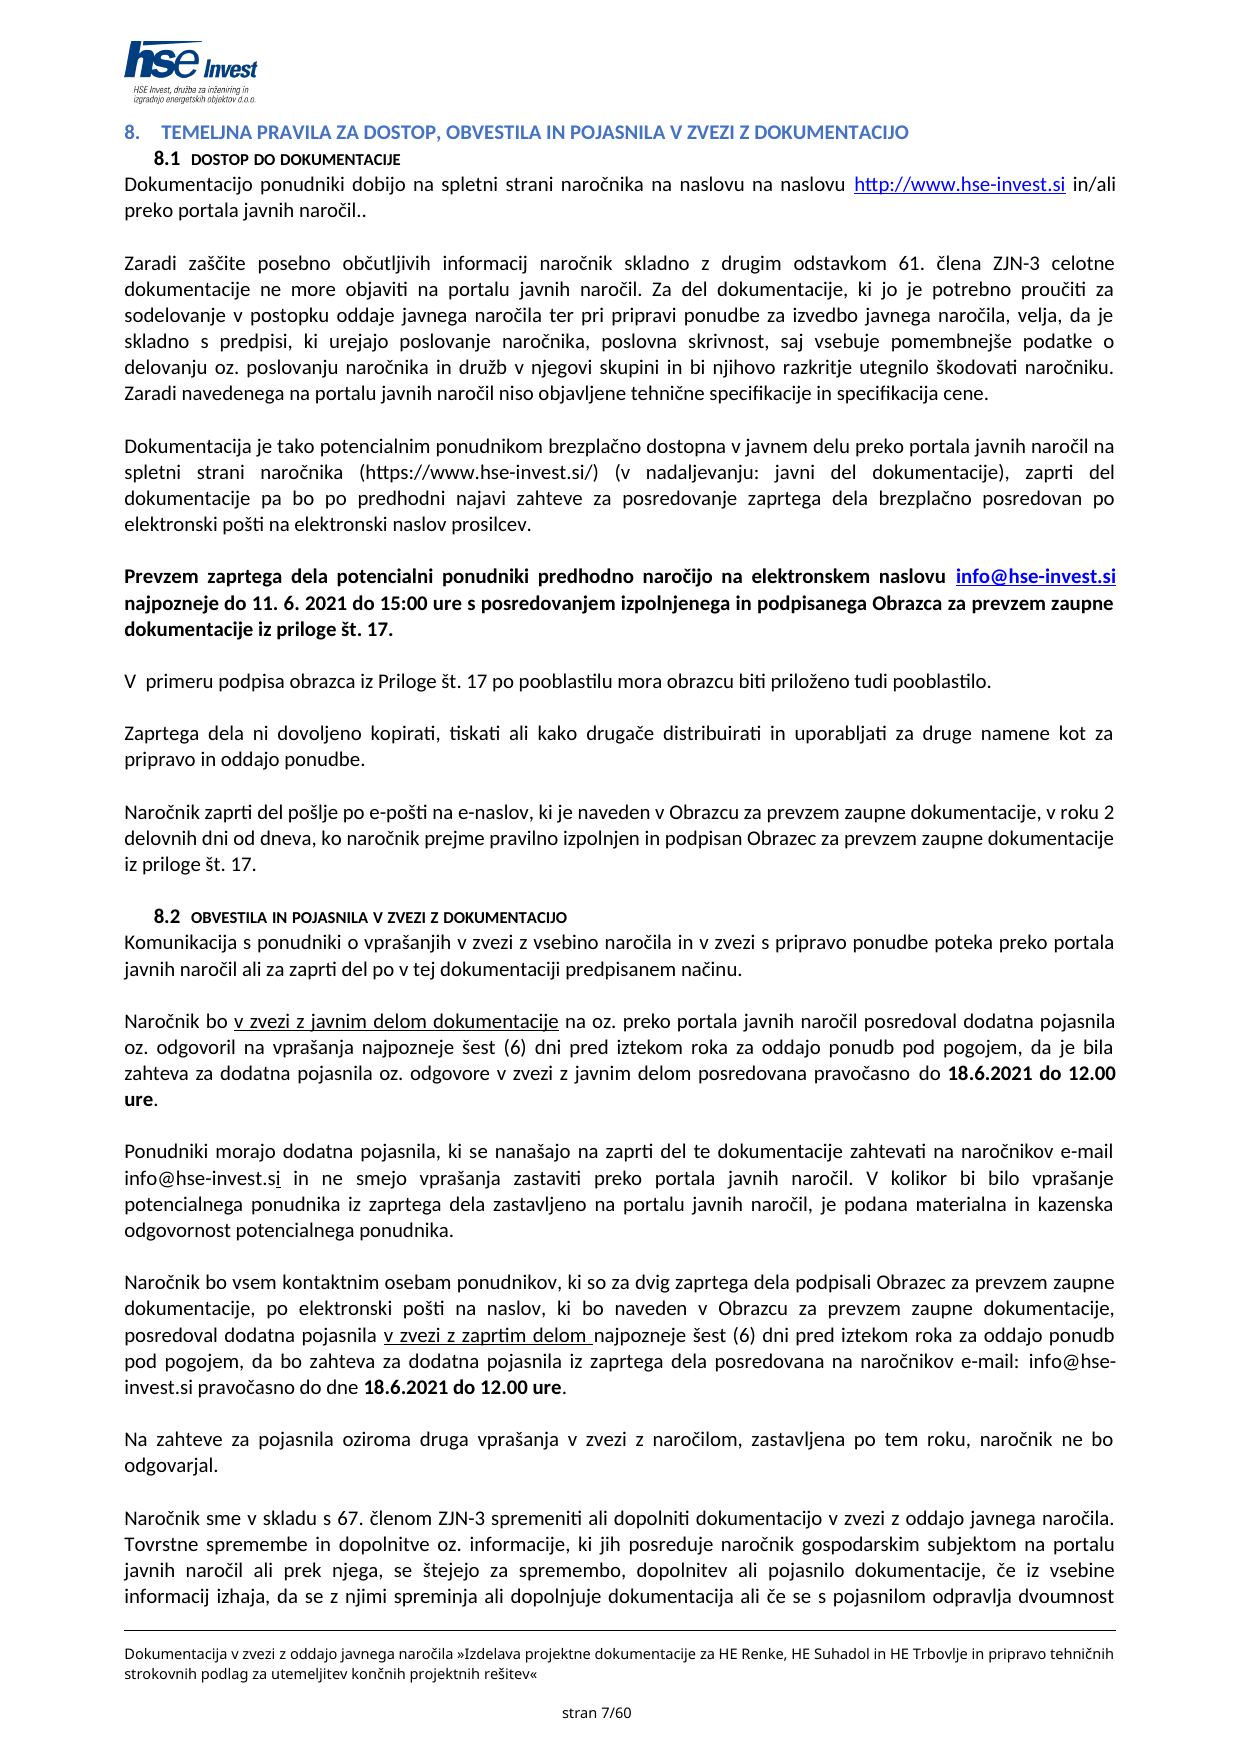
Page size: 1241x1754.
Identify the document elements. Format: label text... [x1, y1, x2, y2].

text Na zahteve za pojasnila oziroma druga vprašanja v zvezi z naročilom, zastavljena po tem roku, naročnik ne bo odgovarjal. [124, 1426, 1116, 1478]
picture [124, 41, 258, 104]
text Zaprtega dela ni dovoljeno kopirati, tiskati ali kako drugače distribuirati in uporabljati za druge namene kot za pripravo in oddajo ponudbe. [124, 720, 1116, 772]
subtitle obvestila in pojasnila v zvezi z dokumentacijo [153, 903, 1116, 929]
text Prevzem zaprtega dela potencialni ponudniki predhodno naročijo na elektronskem naslovu info@hse-invest.si najpozneje do 11. 6. 2021 do 15:00 ure s posredovanjem izpolnjenega in podpisanega Obrazca za prevzem zaupne dokumentacije iz priloge št. 17. [124, 563, 1116, 641]
text Ponudniki morajo dodatna pojasnila, ki se nanašajo na zaprti del te dokumentacije zahtevati na naročnikov e-mail info@hse-invest.si in ne smejo vprašanja zastaviti preko portala javnih naročil. V kolikor bi bilo vprašanje potencialnega ponudnika iz zaprtega dela zastavljeno na portalu javnih naročil, je podana materialna in kazenska odgovornost potencialnega ponudnika. [124, 1139, 1116, 1243]
text Komunikacija s ponudniki o vprašanjih v zvezi z vsebino naročila in v zvezi s pripravo ponudbe poteka preko portala javnih naročil ali za zaprti del po v tej dokumentaciji predpisanem načinu. [124, 929, 1116, 981]
text Dokumentacija je tako potencialnim ponudnikom brezplačno dostopna v javnem delu preko portala javnih naročil na spletni strani naročnika (https://www.hse-invest.si/) (v nadaljevanju: javni del dokumentacije), zaprti del dokumentacije pa bo po predhodni najavi zahteve za posredovanje zaprtega dela brezplačno posredovan po elektronski pošti na elektronski naslov prosilcev. [124, 433, 1116, 537]
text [124, 1505, 1116, 1609]
text Naročnik bo vsem kontaktnim osebam ponudnikov, ki so za dvig zaprtega dela podpisali Obrazec za prevzem zaupne dokumentacije, po elektronski pošti na naslov, ki bo naveden v Obrazcu za prevzem zaupne dokumentacije, posredoval dodatna pojasnila v zvezi z zaprtim delom najpozneje šest (6) dni pred iztekom roka za oddajo ponudb pod pogojem, da bo zahteva za dodatna pojasnila iz zaprtega dela posredovana na naročnikov e-mail: info@hse-invest.si pravočasno do dne 18.6.2021 do 12.00 ure. [124, 1269, 1116, 1399]
subtitle TEMELJNA PRAVILA ZA DOSTOP, OBVESTILA IN POJASNILA V ZVEZI Z DOKUMENTACIJO [124, 119, 1116, 144]
text Naročnik bo v zvezi z javnim delom dokumentacije na oz. preko portala javnih naročil posredoval dodatna pojasnila oz. odgovoril na vprašanja najpozneje šest (6) dni pred iztekom roka za oddajo ponudb pod pogojem, da je bila zahteva za dodatna pojasnila oz. odgovore v zvezi z javnim delom posredovana pravočasno do 18.6.2021 do 12.00 ure. [124, 1008, 1116, 1112]
text Naročnik zaprti del pošlje po e-pošti na e-naslov, ki je naveden v Obrazcu za prevzem zaupne dokumentacije, v roku 2 delovnih dni od dneva, ko naročnik prejme pravilno izpolnjen in podpisan Obrazec za prevzem zaupne dokumentacije iz priloge št. 17. [124, 799, 1116, 877]
subtitle dostop do dokumentacije [153, 145, 1116, 171]
text V primeru podpisa obrazca iz Priloge št. 17 po pooblastilu mora obrazcu biti priloženo tudi pooblastilo. [124, 668, 1116, 693]
text Dokumentacijo ponudniki dobijo na spletni strani naročnika na naslovu na naslovu http://www.hse-invest.si in/ali preko portala javnih naročil.. [124, 171, 1116, 223]
text Zaradi zaščite posebno občutljivih informacij naročnik skladno z drugim odstavkom 61. člena ZJN-3 celotne dokumentacije ne more objaviti na portalu javnih naročil. Za del dokumentacije, ki jo je potrebno proučiti za sodelovanje v postopku oddaje javnega naročila ter pri pripravi ponudbe za izvedbo javnega naročila, velja, da je skladno s predpisi, ki urejajo poslovanje naročnika, poslovna skrivnost, saj vsebuje pomembnejše podatke o delovanju oz. poslovanju naročnika in družb v njegovi skupini in bi njihovo razkritje utegnilo škodovati naročniku. Zaradi navedenega na portalu javnih naročil niso objavljene tehnične specifikacije in specifikacija cene. [124, 250, 1116, 406]
